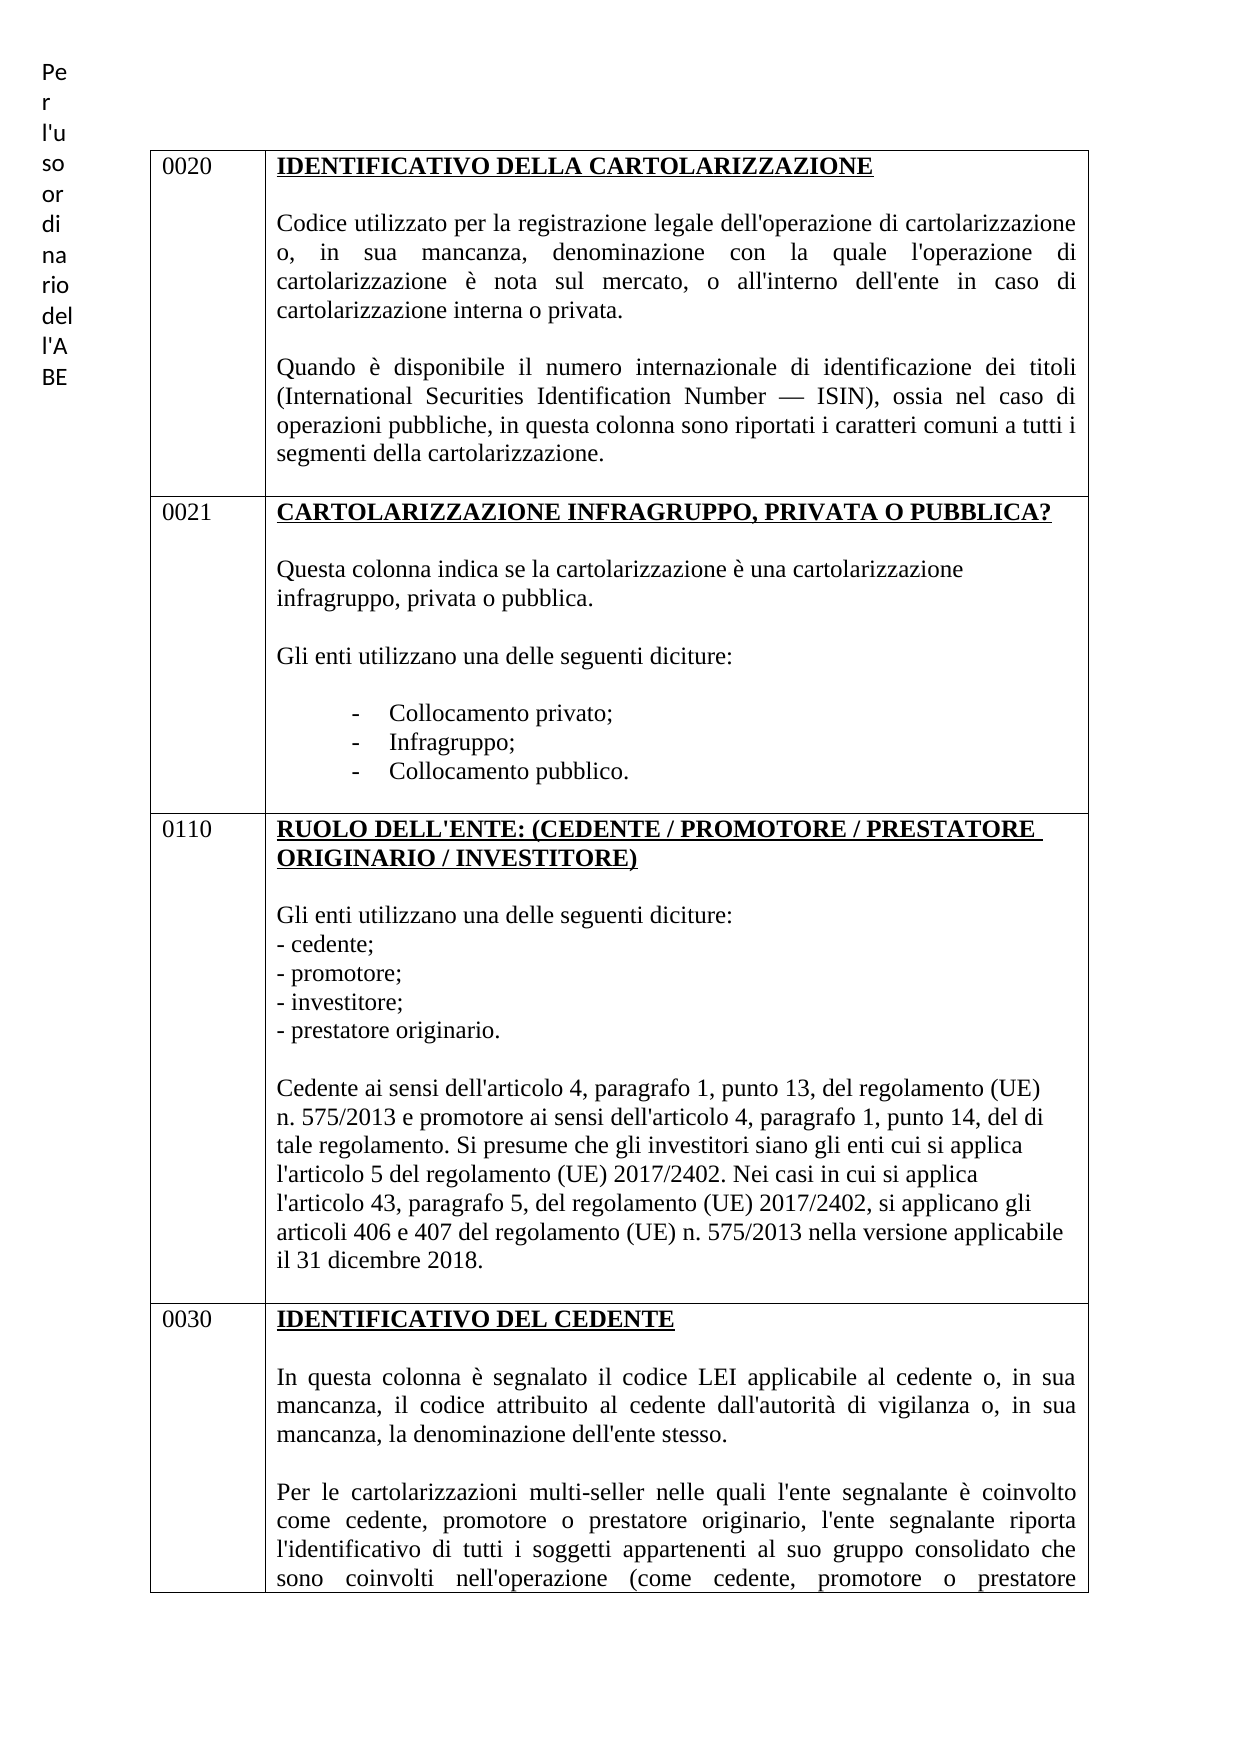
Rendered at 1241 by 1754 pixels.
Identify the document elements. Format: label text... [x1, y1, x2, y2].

table_cell 0020 [151, 151, 265, 496]
table_cell 0021 [151, 497, 265, 813]
table_cell IDENTIFICATIVO DELLA CARTOLARIZZAZIONE Codice utilizzato per la registrazione legale dell'operazione di cartolarizzazione o, in sua mancanza, denominazione con la quale l'operazione di cartolarizzazione è nota sul mercato, o all'interno dell'ente in caso di cartolarizzazione interna o privata. Quando è disponibile il numero internazionale di identificazione dei titoli (International Securities Identification Number — ISIN), ossia nel caso di operazioni pubbliche, in questa colonna sono riportati i caratteri comuni a tutti i segmenti della cartolarizzazione. [266, 151, 1088, 496]
table_cell 0110 [151, 814, 265, 1303]
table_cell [266, 1304, 1088, 1592]
table_cell 0030 [151, 1304, 265, 1592]
table_cell RUOLO DELL'ENTE: (CEDENTE / PROMOTORE / PRESTATORE ORIGINARIO / INVESTITORE) Gli enti utilizzano una delle seguenti diciture: - cedente; - promotore; - investitore; - prestatore originario. Cedente ai sensi dell'articolo 4, paragrafo 1, punto 13, del regolamento (UE) n. 575/2013 e promotore ai sensi dell'articolo 4, paragrafo 1, punto 14, del di tale regolamento. Si presume che gli investitori siano gli enti cui si applica l'articolo 5 del regolamento (UE) 2017/2402. Nei casi in cui si applica l'articolo 43, paragrafo 5, del regolamento (UE) 2017/2402, si applicano gli articoli 406 e 407 del regolamento (UE) n. 575/2013 nella versione applicabile il 31 dicembre 2018. [266, 814, 1088, 1303]
table_cell CARTOLARIZZAZIONE INFRAGRUPPO, PRIVATA O PUBBLICA? Questa colonna indica se la cartolarizzazione è una cartolarizzazione infragruppo, privata o pubblica. Gli enti utilizzano una delle seguenti diciture: Collocamento privato; Infragruppo; Collocamento pubblico. [266, 497, 1088, 813]
